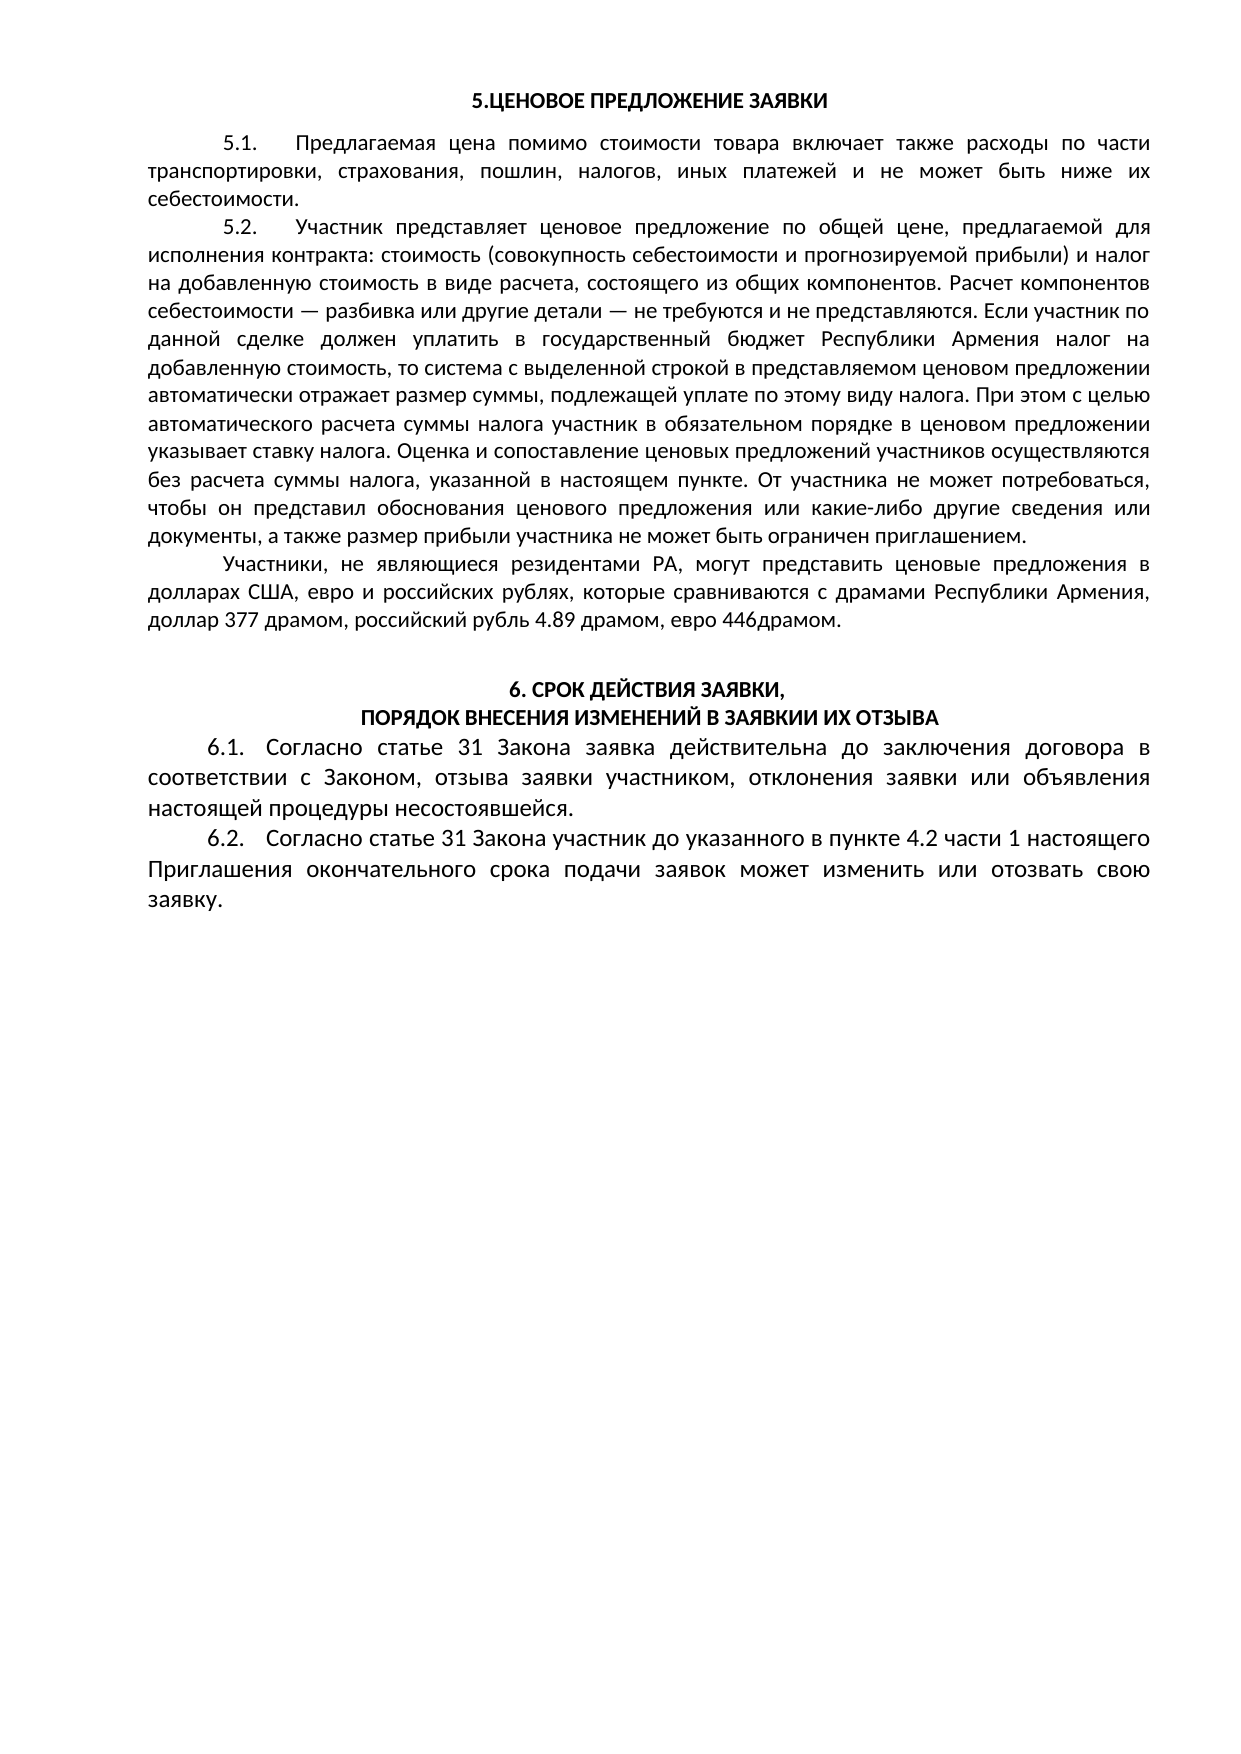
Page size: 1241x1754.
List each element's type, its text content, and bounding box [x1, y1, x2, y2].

text 5.1. Предлагаемая цена помимо стоимости товара включает также расходы по части транспортировки, страхования, пошлин, налогов, иных платежей и не может быть ниже их себестоимости. [148, 128, 1152, 212]
text Участники, не являющиеся резидентами РА, могут представить ценовые предложения в долларах США, евро и российских рублях, которые сравниваются с драмами Республики Армения, доллар 377 драмом, российский рубль 4.89 драмом, евро 446драмом. [148, 549, 1152, 633]
text 6.1. Согласно статье 31 Закона заявка действительна до заключения договора в соответствии с Законом, отзыва заявки участником, отклонения заявки или объявления настоящей процедуры несостоявшейся. [148, 731, 1152, 822]
text 6.2. Согласно статье 31 Закона участник до указанного в пункте 4.2 части 1 настоящего Приглашения окончательного срока подачи заявок может изменить или отозвать свою заявку. [148, 822, 1152, 914]
text 5.ЦЕНОВОЕ ПРЕДЛОЖЕНИЕ ЗАЯВКИ [148, 86, 1152, 114]
text 6. СРОК ДЕЙСТВИЯ ЗАЯВКИ, ПОРЯДОК ВНЕСЕНИЯ ИЗМЕНЕНИЙ В ЗАЯВКИИ ИХ ОТЗЫВА [207, 675, 1093, 731]
text 5.2. Участник представляет ценовое предложение по общей цене, предлагаемой для исполнения контракта: стоимость (совокупность себестоимости и прогнозируемой прибыли) и налог на добавленную стоимость в виде расчета, состоящего из общих компонентов. Расчет компонентов себестоимости — разбивка или другие детали — не требуются и не представляются. Если участник по данной сделке должен уплатить в государственный бюджет Республики Армения налог на добавленную стоимость, то система с выделенной строкой в представляемом ценовом предложении автоматически отражает размер суммы, подлежащей уплате по этому виду налога. При этом с целью автоматического расчета суммы налога участник в обязательном порядке в ценовом предложении указывает ставку налога. Оценка и сопоставление ценовых предложений участников осуществляются без расчета суммы налога, указанной в настоящем пункте. От участника не может потребоваться, чтобы он представил обоснования ценового предложения или какие-либо другие сведения или документы, а также размер прибыли участника не может быть ограничен приглашением. [148, 212, 1152, 549]
